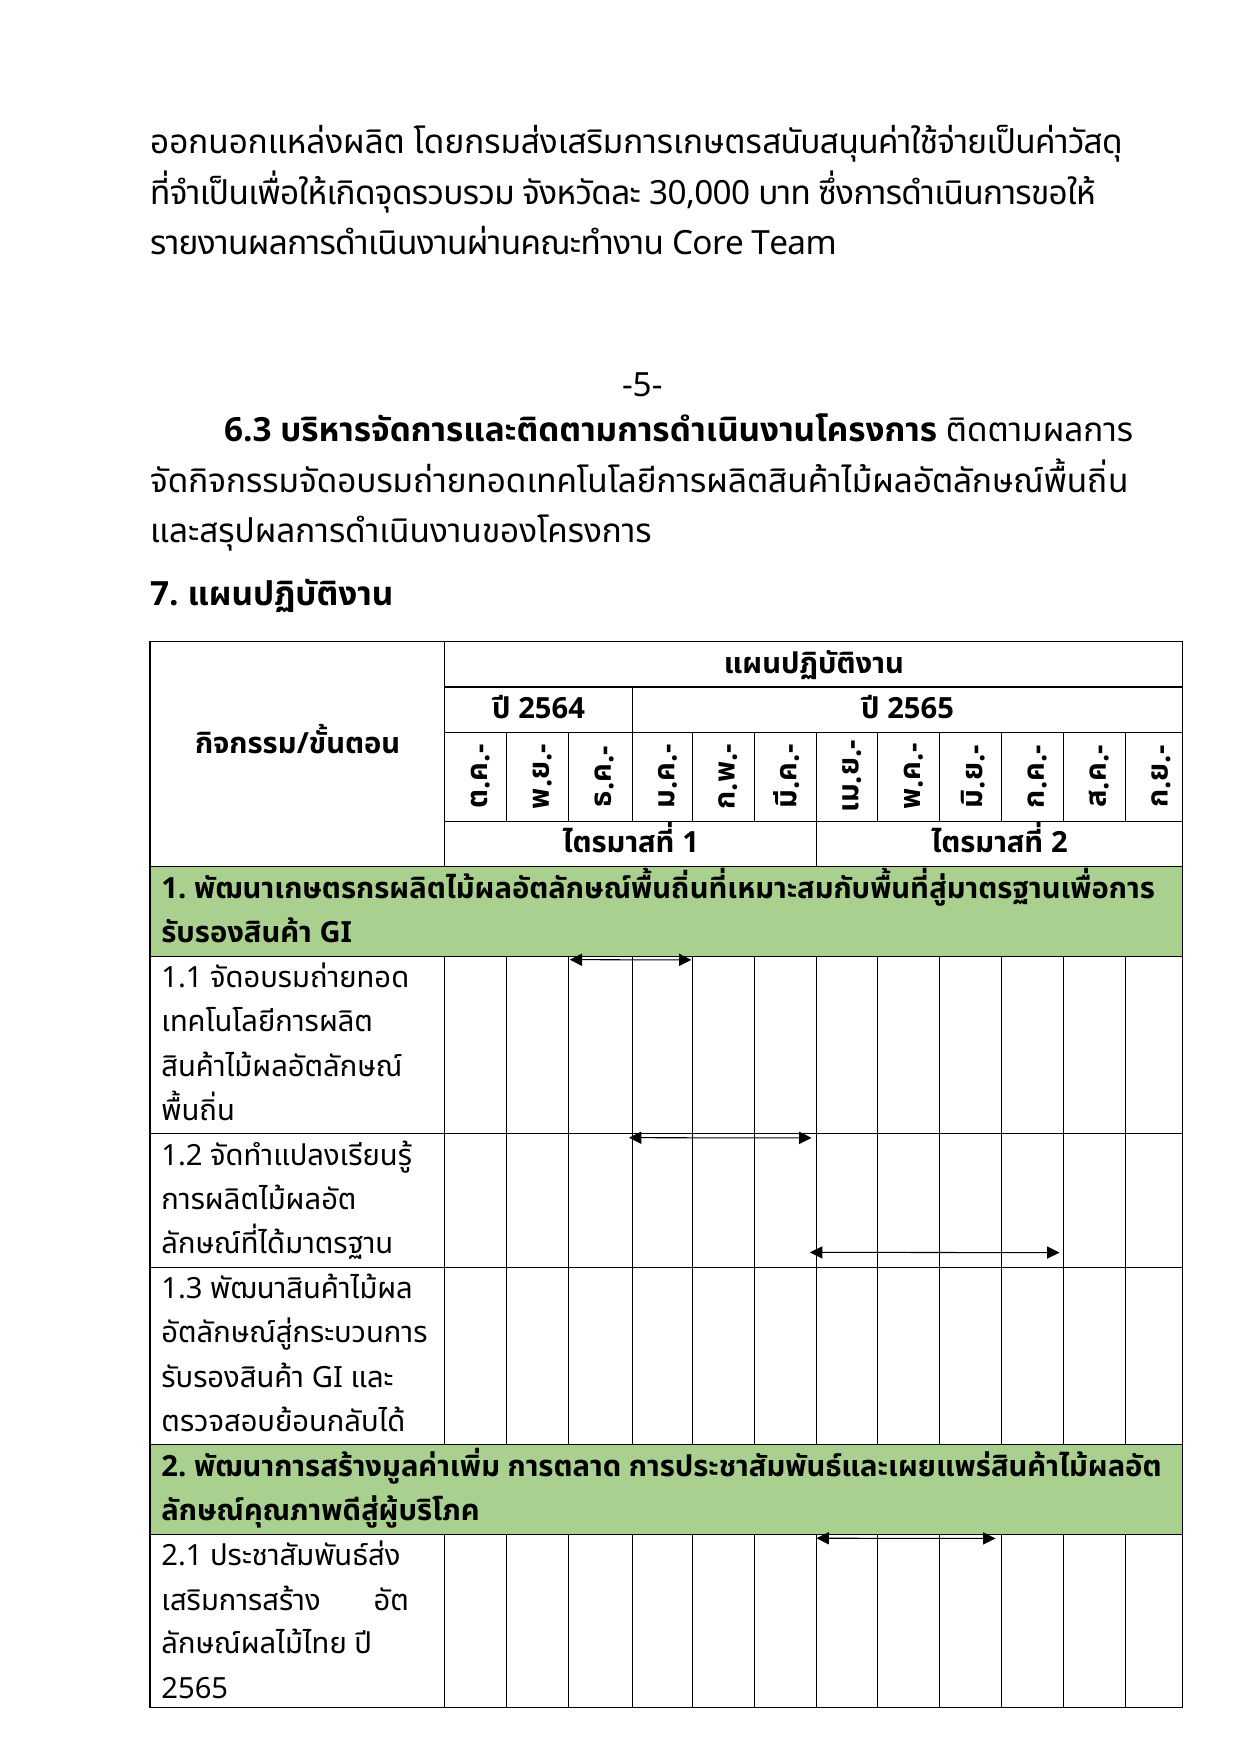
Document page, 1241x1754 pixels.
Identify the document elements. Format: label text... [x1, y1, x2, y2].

table_cell [445, 1535, 506, 1707]
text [150, 118, 1134, 270]
table_cell [878, 1539, 939, 1707]
table_header แผนปฏิบัติงาน [445, 642, 1182, 686]
table_cell [755, 1268, 816, 1444]
table_cell ปี 2565 [633, 688, 1182, 732]
table_cell [693, 1268, 754, 1444]
table_cell [1126, 957, 1182, 1133]
table_cell ต.ค.-64 [445, 733, 506, 821]
table_cell ก.ค.-65 [1002, 733, 1063, 821]
table_cell [755, 957, 816, 1133]
table_cell [633, 961, 692, 1133]
table_cell [817, 1268, 877, 1444]
table_cell [633, 1268, 692, 1444]
table_cell [507, 1268, 568, 1444]
table_cell [445, 957, 506, 1133]
table_cell มี.ค.-65 [755, 733, 816, 821]
table_cell [633, 1535, 692, 1707]
table_cell [755, 1134, 816, 1267]
table_cell ปี 2564 [445, 688, 632, 732]
table_cell ก.ย.-65 [1126, 733, 1182, 821]
table_cell [693, 1535, 754, 1707]
table_cell [569, 1268, 632, 1444]
table_cell 1.1 จัดอบรมถ่ายทอดเทคโนโลยีการผลิตสินค้าไม้ผลอัตลักษณ์พื้นถิ่น [151, 957, 444, 1133]
table_cell [878, 957, 939, 1133]
table_cell [1002, 1134, 1063, 1267]
table_cell พ.ค.-65 [878, 733, 939, 821]
table_cell ธ.ค.-64 [569, 733, 632, 821]
table_cell [569, 1134, 632, 1267]
table_cell [940, 1268, 1001, 1444]
table_cell [507, 1535, 568, 1707]
table_cell [878, 1134, 939, 1251]
table_cell [878, 1253, 939, 1267]
table_cell [940, 1535, 1001, 1707]
table_cell [569, 1535, 632, 1707]
table_cell [940, 957, 1001, 1133]
text 6.3 บริหารจัดการและติดตามการดำเนินงานโครงการ ติดตามผลการจัดกิจกรรมจัดอบรมถ่ายทอดเทคโนโลยีการผลิตสินค้าไม้ผลอัตลักษณ์พื้นถิ่น และสรุปผลการดำเนินงานของโครงการ [150, 406, 1134, 557]
table_cell ไตรมาสที่ 2 [817, 822, 1182, 866]
table_cell [1126, 1134, 1182, 1267]
table_cell มิ.ย.-65 [940, 733, 1001, 821]
table_cell [1064, 1134, 1125, 1267]
table_cell ม.ค.-65 [633, 733, 692, 821]
table_cell [940, 1254, 1001, 1267]
table_cell [1002, 957, 1063, 1133]
table_cell [507, 957, 568, 1133]
table_cell [1126, 1535, 1182, 1707]
table_cell [633, 1139, 692, 1267]
table_cell [817, 1539, 877, 1707]
table_cell [445, 1134, 506, 1267]
text 7. แผนปฏิบัติงาน [150, 570, 1137, 621]
table_cell [569, 960, 632, 1133]
table_cell [507, 1134, 568, 1267]
table_cell [445, 1268, 506, 1444]
table_cell ก.พ.-65 [693, 733, 754, 821]
table_cell [755, 1535, 816, 1707]
table_cell เม.ย.-65 [817, 733, 877, 821]
table_cell พ.ย.-64 [507, 733, 568, 821]
table_cell [693, 957, 754, 1133]
table_cell ไตรมาสที่ 1 [445, 822, 816, 866]
table_cell [940, 1134, 1001, 1252]
table_header กิจกรรม/ขั้นตอน [151, 642, 444, 866]
table_cell [817, 957, 877, 1133]
table_cell ส.ค.-65 [1064, 733, 1125, 821]
table_cell [1064, 957, 1125, 1133]
table_cell [878, 1268, 939, 1444]
table_cell [817, 1253, 877, 1267]
table_cell [1002, 1535, 1063, 1707]
table_cell [1064, 1268, 1125, 1444]
table_cell 2.1 ประชาสัมพันธ์ส่งเสริมการสร้าง อัตลักษณ์ผลไม้ไทย ปี 2565 [151, 1535, 444, 1707]
table_cell [817, 1134, 877, 1251]
text -5- [150, 361, 1134, 406]
table_cell 2. พัฒนาการสร้างมูลค่าเพิ่ม การตลาด การประชาสัมพันธ์และเผยแพร่สินค้าไม้ผลอัตลักษณ์คุณภาพดีสู่ผู้บริโภค [151, 1445, 1182, 1534]
table_cell 1. พัฒนาเกษตรกรผลิตไม้ผลอัตลักษณ์พื้นถิ่นที่เหมาะสมกับพื้นที่สู่มาตรฐานเพื่อการรับรองสินค้า GI [151, 867, 1182, 956]
table_cell 1.2 จัดทำแปลงเรียนรู้การผลิตไม้ผลอัตลักษณ์ที่ได้มาตรฐาน [151, 1134, 444, 1267]
table_cell [693, 1139, 754, 1267]
table_cell [1002, 1268, 1063, 1444]
table_cell 1.3 พัฒนาสินค้าไม้ผลอัตลักษณ์สู่กระบวนการรับรองสินค้า GI และตรวจสอบย้อนกลับได้ [151, 1268, 444, 1444]
table_cell [1064, 1535, 1125, 1707]
table_cell [1126, 1268, 1182, 1444]
